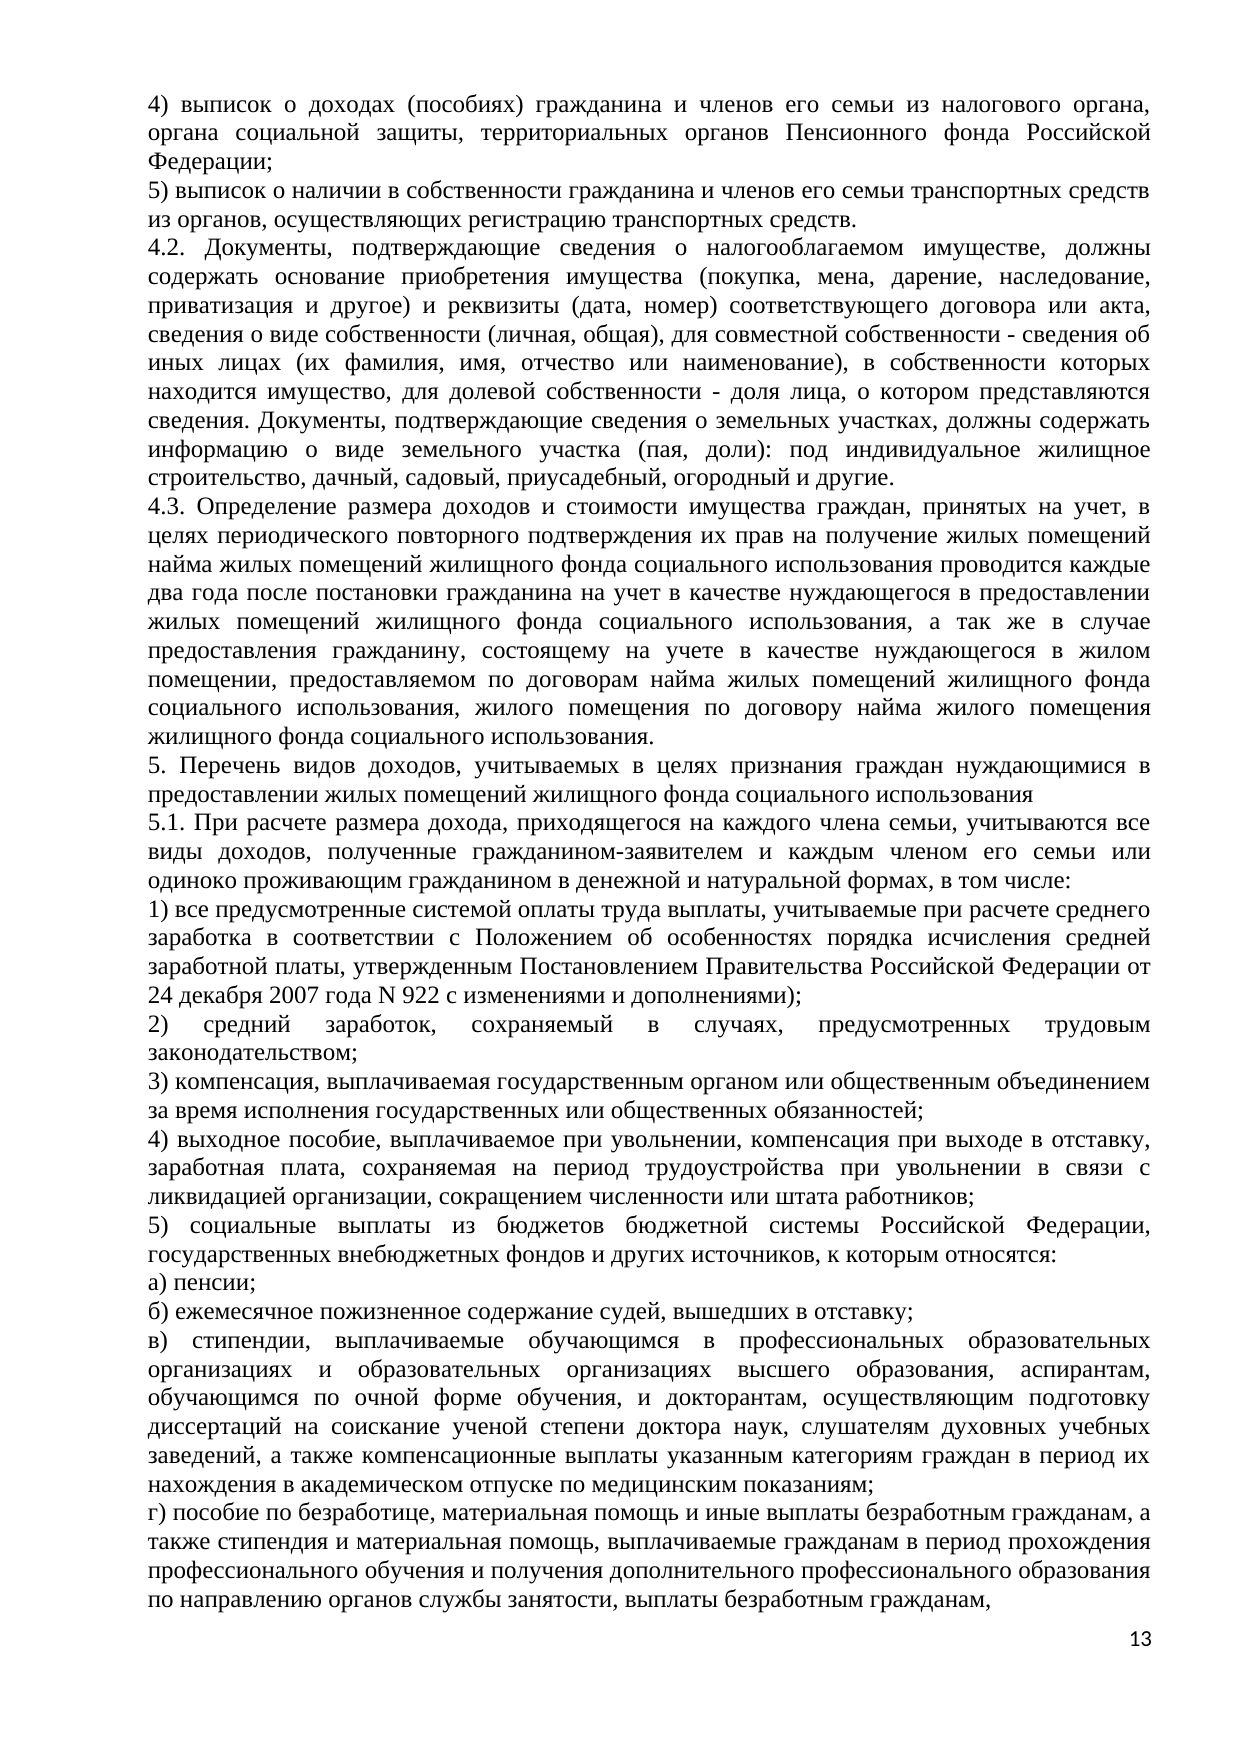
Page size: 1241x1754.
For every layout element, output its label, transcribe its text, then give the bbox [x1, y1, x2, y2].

text 3) компенсация, выплачиваемая государственным органом или общественным объединением за время исполнения государственных или общественных обязанностей; [148, 1066, 1152, 1124]
text г) пособие по безработице, материальная помощь и иные выплаты безработным гражданам, а также стипендия и материальная помощь, выплачиваемые гражданам в период прохождения профессионального обучения и получения дополнительного профессионального образования по направлению органов службы занятости, выплаты безработным гражданам, [148, 1497, 1152, 1612]
text в) стипендии, выплачиваемые обучающимся в профессиональных образовательных организациях и образовательных организациях высшего образования, аспирантам, обучающимся по очной форме обучения, и докторантам, осуществляющим подготовку диссертаций на соискание ученой степени доктора наук, слушателям духовных учебных заведений, а также компенсационные выплаты указанным категориям граждан в период их нахождения в академическом отпуске по медицинским показаниям; [148, 1325, 1152, 1497]
text 5) выписок о наличии в собственности гражданина и членов его семьи транспортных средств из органов, осуществляющих регистрацию транспортных средств. [148, 175, 1152, 232]
text 5) социальные выплаты из бюджетов бюджетной системы Российской Федерации, государственных внебюджетных фондов и других источников, к которым относятся: [148, 1210, 1152, 1267]
text 4) выписок о доходах (пособиях) гражданина и членов его семьи из налогового органа, органа социальной защиты, территориальных органов Пенсионного фонда Российской Федерации; [148, 89, 1152, 175]
text 1) все предусмотренные системой оплаты труда выплаты, учитываемые при расчете среднего заработка в соответствии с Положением об особенностях порядка исчисления средней заработной платы, утвержденным Постановлением Правительства Российской Федерации от 24 декабря 2007 года N 922 с изменениями и дополнениями); [148, 894, 1152, 1009]
text б) ежемесячное пожизненное содержание судей, вышедших в отставку; [148, 1296, 1152, 1325]
text 4.2. Документы, подтверждающие сведения о налогооблагаемом имуществе, должны содержать основание приобретения имущества (покупка, мена, дарение, наследование, приватизация и другое) и реквизиты (дата, номер) соответствующего договора или акта, сведения о виде собственности (личная, общая), для совместной собственности - сведения об иных лицах (их фамилия, имя, отчество или наименование), в собственности которых находится имущество, для долевой собственности - доля лица, о котором представляются сведения. Документы, подтверждающие сведения о земельных участках, должны содержать информацию о виде земельного участка (пая, доли): под индивидуальное жилищное строительство, дачный, садовый, приусадебный, огородный и другие. [148, 232, 1152, 491]
text 2) средний заработок, сохраняемый в случаях, предусмотренных трудовым законодательством; [148, 1009, 1152, 1066]
text 4.3. Определение размера доходов и стоимости имущества граждан, принятых на учет, в целях периодического повторного подтверждения их прав на получение жилых помещений найма жилых помещений жилищного фонда социального использования проводится каждые два года после постановки гражданина на учет в качестве нуждающегося в предоставлении жилых помещений жилищного фонда социального использования, а так же в случае предоставления гражданину, состоящему на учете в качестве нуждающегося в жилом помещении, предоставляемом по договорам найма жилых помещений жилищного фонда социального использования, жилого помещения по договору найма жилого помещения жилищного фонда социального использования. [148, 491, 1152, 750]
text а) пенсии; [148, 1267, 1152, 1296]
text 5.1. При расчете размера дохода, приходящегося на каждого члена семьи, учитываются все виды доходов, полученные гражданином-заявителем и каждым членом его семьи или одиноко проживающим гражданином в денежной и натуральной формах, в том числе: [148, 807, 1152, 894]
text 4) выходное пособие, выплачиваемое при увольнении, компенсация при выходе в отставку, заработная плата, сохраняемая на период трудоустройства при увольнении в связи с ликвидацией организации, сокращением численности или штата работников; [148, 1124, 1152, 1210]
text 5. Перечень видов доходов, учитываемых в целях признания граждан нуждающимися в предоставлении жилых помещений жилищного фонда социального использования [148, 750, 1152, 807]
